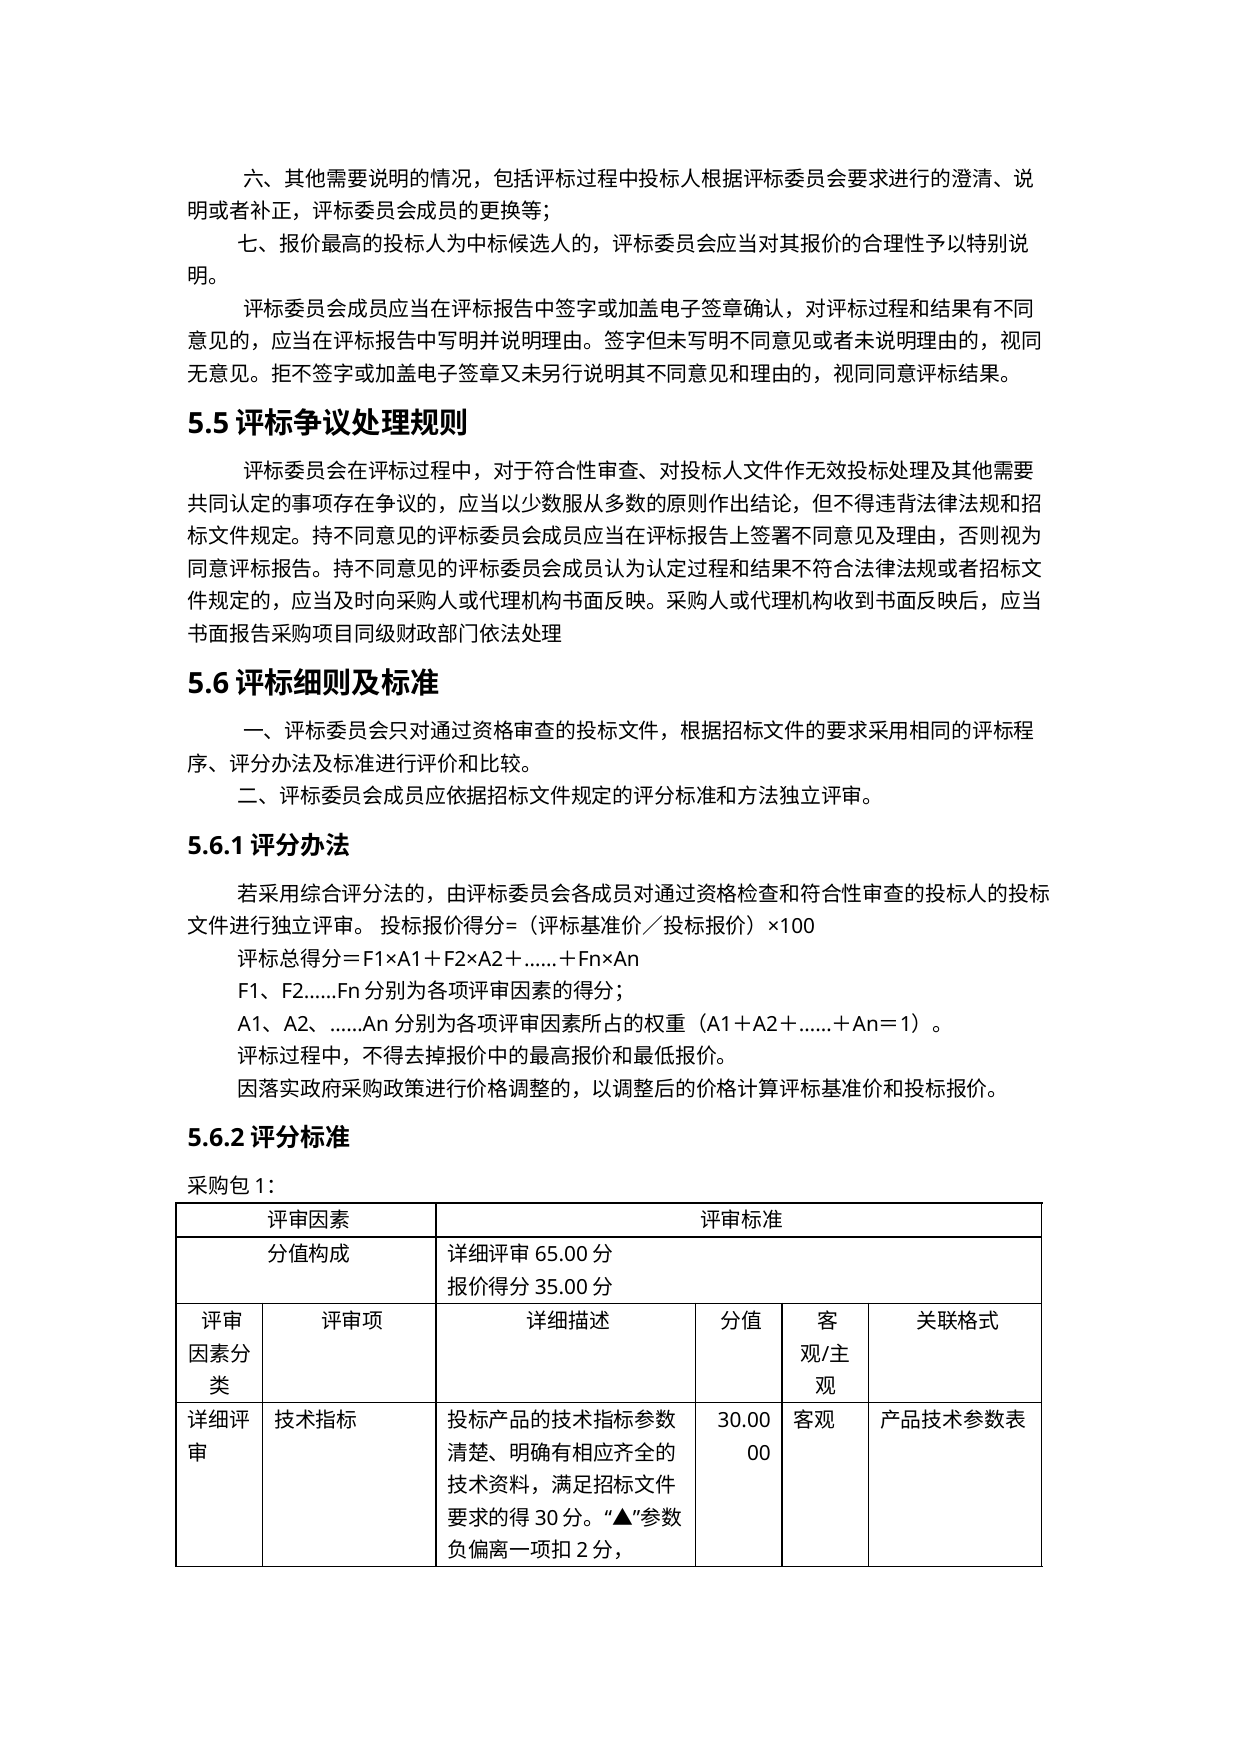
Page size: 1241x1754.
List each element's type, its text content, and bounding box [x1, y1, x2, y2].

text 因落实政府采购政策进行价格调整的，以调整后的价格计算评标基准价和投标报价。 [187, 1072, 1053, 1104]
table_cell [437, 1403, 695, 1566]
text 评标委员会在评标过程中，对于符合性审查、对投标人文件作无效投标处理及其他需要共同认定的事项存在争议的，应当以少数服从多数的原则作出结论，但不得违背法律法规和招标文件规定。持不同意见的评标委员会成员应当在评标报告上签署不同意见及理由，否则视为同意评标报告。持不同意见的评标委员会成员认为认定过程和结果不符合法律法规或者招标文件规定的，应当及时向采购人或代理机构书面反映。采购人或代理机构收到书面反映后，应当书面报告采购项目同级财政部门依法处理 [187, 454, 1053, 649]
text 六、其他需要说明的情况，包括评标过程中投标人根据评标委员会要求进行的澄清、说明或者补正，评标委员会成员的更换等； [187, 162, 1053, 227]
table_cell 产品技术参数表 [869, 1403, 1041, 1566]
text 一、评标委员会只对通过资格审查的投标文件，根据招标文件的要求采用相同的评标程序、评分办法及标准进行评价和比较。 [187, 714, 1053, 779]
table_cell 客观/主观 [783, 1304, 868, 1402]
table_cell 评审因素分类 [177, 1304, 262, 1402]
text 若采用综合评分法的，由评标委员会各成员对通过资格检查和符合性审查的投标人的投标文件进行独立评审。 投标报价得分=（评标基准价／投标报价）×100 [187, 877, 1053, 942]
text 5.6评标细则及标准 [187, 649, 1053, 714]
table_cell 30.0000 [696, 1403, 781, 1566]
table_cell 分值 [696, 1304, 781, 1402]
table_cell 关联格式 [869, 1304, 1041, 1402]
table_cell 详细评审65.00分 报价得分35.00分 [437, 1238, 1041, 1303]
table_cell 分值构成 [177, 1238, 435, 1303]
table_cell 客观 [783, 1403, 868, 1566]
table_header 评审标准 [437, 1204, 1041, 1236]
text A1、A2、……An 分别为各项评审因素所占的权重（A1＋A2＋……＋An＝1）。 [187, 1007, 1053, 1039]
text F1、F2……Fn分别为各项评审因素的得分； [187, 974, 1053, 1007]
text 评标委员会成员应当在评标报告中签字或加盖电子签章确认，对评标过程和结果有不同意见的，应当在评标报告中写明并说明理由。签字但未写明不同意见或者未说明理由的，视同无意见。拒不签字或加盖电子签章又未另行说明其不同意见和理由的，视同同意评标结果。 [187, 292, 1053, 389]
text 评标总得分＝F1×A1＋F2×A2＋……＋Fn×An [187, 942, 1053, 974]
text 5.6.2评分标准 [187, 1104, 1053, 1169]
table_cell 技术指标 [263, 1403, 435, 1566]
text 七、报价最高的投标人为中标候选人的，评标委员会应当对其报价的合理性予以特别说明。 [187, 227, 1053, 292]
table_header 评审因素 [177, 1204, 435, 1236]
table_cell 详细评审 [177, 1403, 262, 1566]
text 5.6.1评分办法 [187, 812, 1053, 877]
text 采购包1： [187, 1169, 1053, 1202]
table_cell 评审项 [263, 1304, 435, 1402]
text 5.5评标争议处理规则 [187, 389, 1053, 454]
text 二、评标委员会成员应依据招标文件规定的评分标准和方法独立评审。 [187, 779, 1053, 812]
table_cell 详细描述 [437, 1304, 695, 1402]
text 评标过程中，不得去掉报价中的最高报价和最低报价。 [187, 1039, 1053, 1072]
